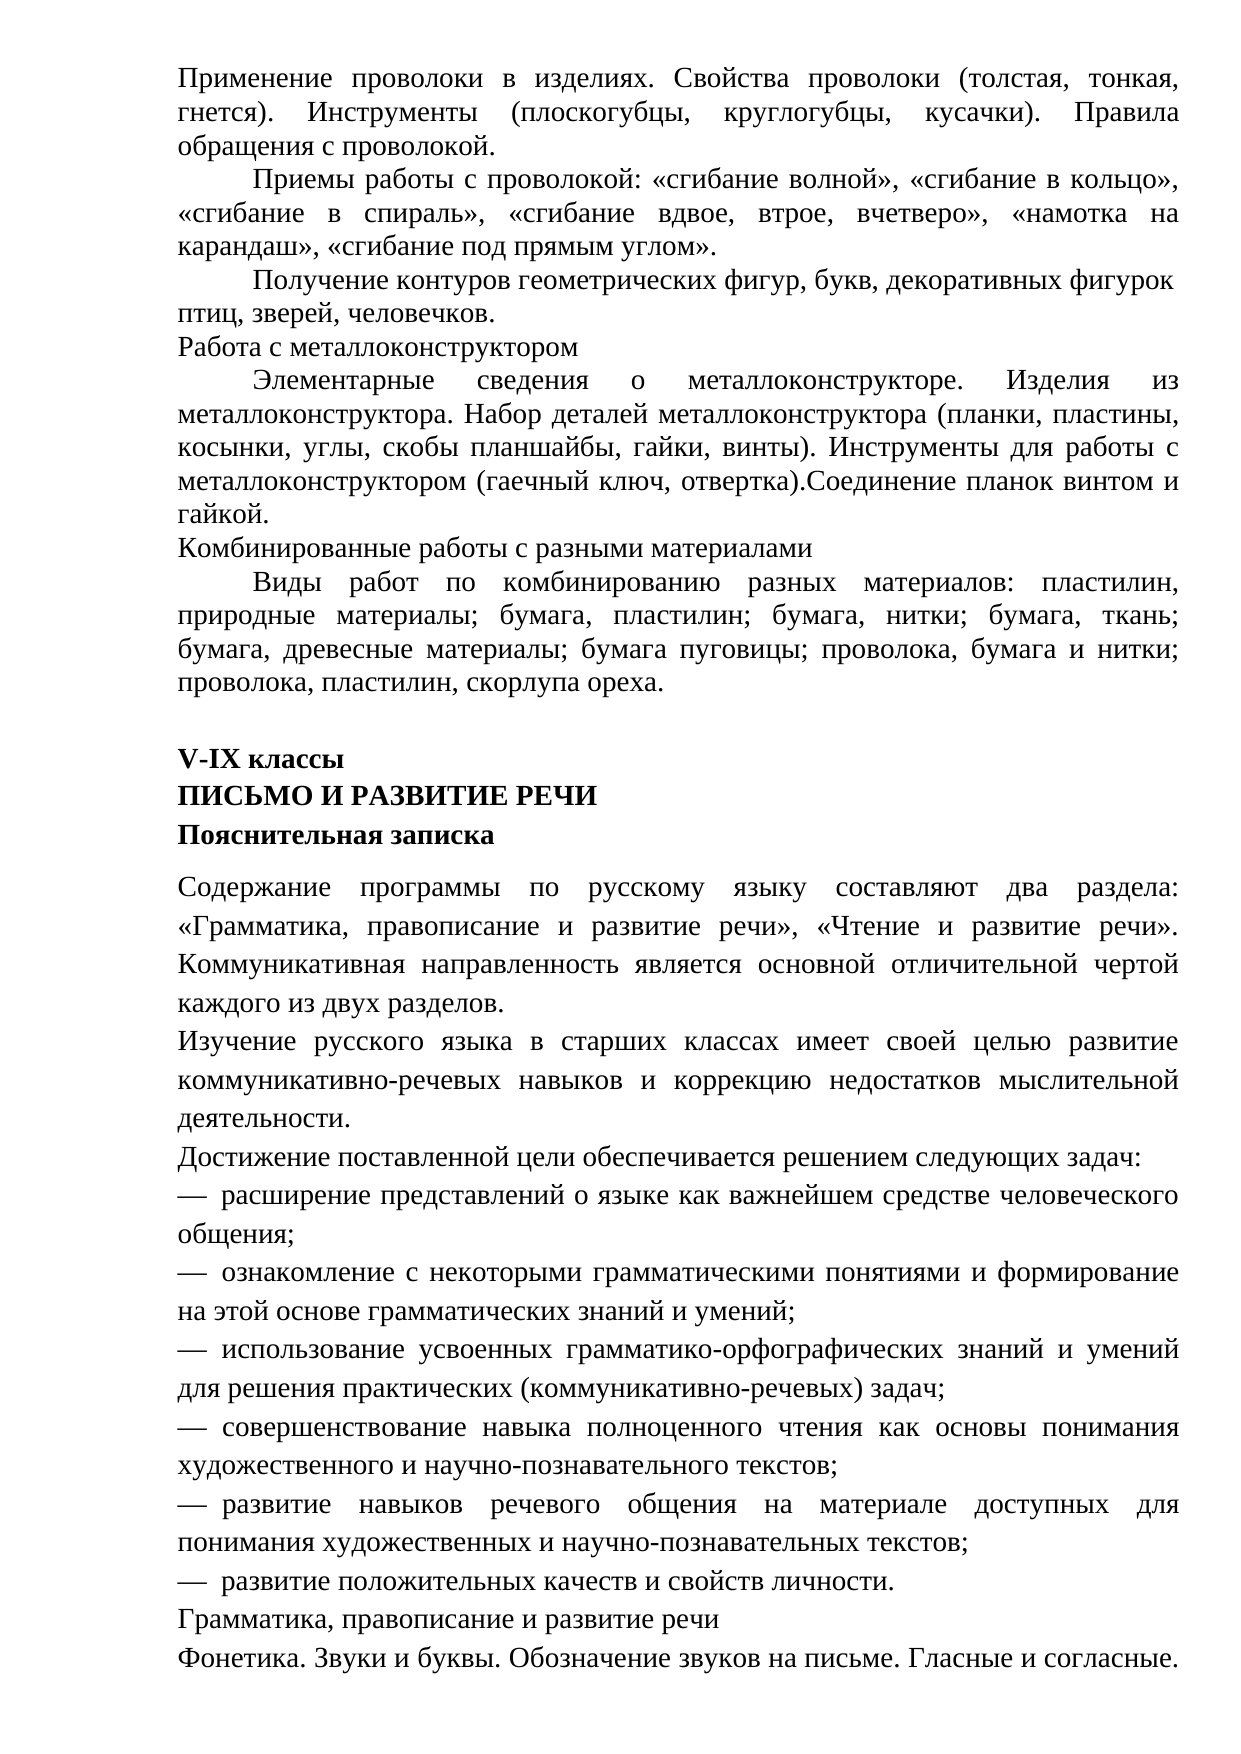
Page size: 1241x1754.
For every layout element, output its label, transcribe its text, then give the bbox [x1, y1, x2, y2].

text V-IX классы [177, 746, 1194, 775]
text Виды работ по комбинированию разных материалов: пластилин, природные материалы; бумага, пластилин; бумага, нитки; бумага, ткань; бумага, древесные материалы; бумага пуговицы; проволока, бумага и нитки; проволока, пластилин, скорлупа ореха. [177, 564, 1180, 698]
list совершенствование навыка полноценного чтения как основы понимания художественного и научно-познавательного текстов; [177, 1405, 1180, 1482]
text Комбинированные работы с разными материалами [177, 531, 1194, 564]
text ПИСЬМО И РАЗВИТИЕ РЕЧИ Пояснительная записка [177, 775, 605, 853]
list использование усвоенных грамматико-орфографических знаний и умений для решения практических (коммуникативно-речевых) задач; [177, 1328, 1180, 1405]
text Изучение русского языка в старших классах имеет своей целью развитие коммуникативно-речевых навыков и коррекцию недостатков мыслительной деятельности. [177, 1020, 1180, 1135]
list развитие навыков речевого общения на материале доступных для понимания художественных и научно-познавательных текстов; [177, 1482, 1180, 1559]
text Работа с металлоконструктором [177, 329, 1194, 363]
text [177, 61, 1180, 162]
list расширение представлений о языке как важнейшем средстве человеческого общения; [177, 1174, 1180, 1251]
text Получение контуров геометрических фигур, букв, декоративных фигурок птиц, зверей, человечков. [177, 262, 1194, 329]
text Грамматика, правописание и развитие речи [177, 1598, 1194, 1636]
list ознакомление с некоторыми грамматическими понятиями и формирование на этой основе грамматических знаний и умений; [177, 1251, 1180, 1328]
text Содержание программы по русскому языку составляют два раздела: «Грамматика, правописание и развитие речи», «Чтение и развитие речи». Коммуникативная направленность является основной отличительной чертой каждого из двух разделов. [177, 866, 1180, 1020]
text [177, 1636, 1180, 1675]
list развитие положительных качеств и свойств личности. [177, 1559, 1194, 1598]
text Достижение поставленной цели обеспечивается решением следующих задач: [177, 1135, 1194, 1174]
text Элементарные сведения о металлоконструкторе. Изделия из металлоконструктора. Набор деталей металлоконструктора (планки, пластины, косынки, углы, скобы планшайбы, гайки, винты). Инструменты для работы с металлоконструктором (гаечный ключ, отвертка).Соединение планок винтом и гайкой. [177, 363, 1180, 531]
text Приемы работы с проволокой: «сгибание волной», «сгибание в кольцо», «сгибание в спираль», «сгибание вдвое, втрое, вчетверо», «намотка на карандаш», «сгибание под прямым углом». [177, 162, 1180, 262]
